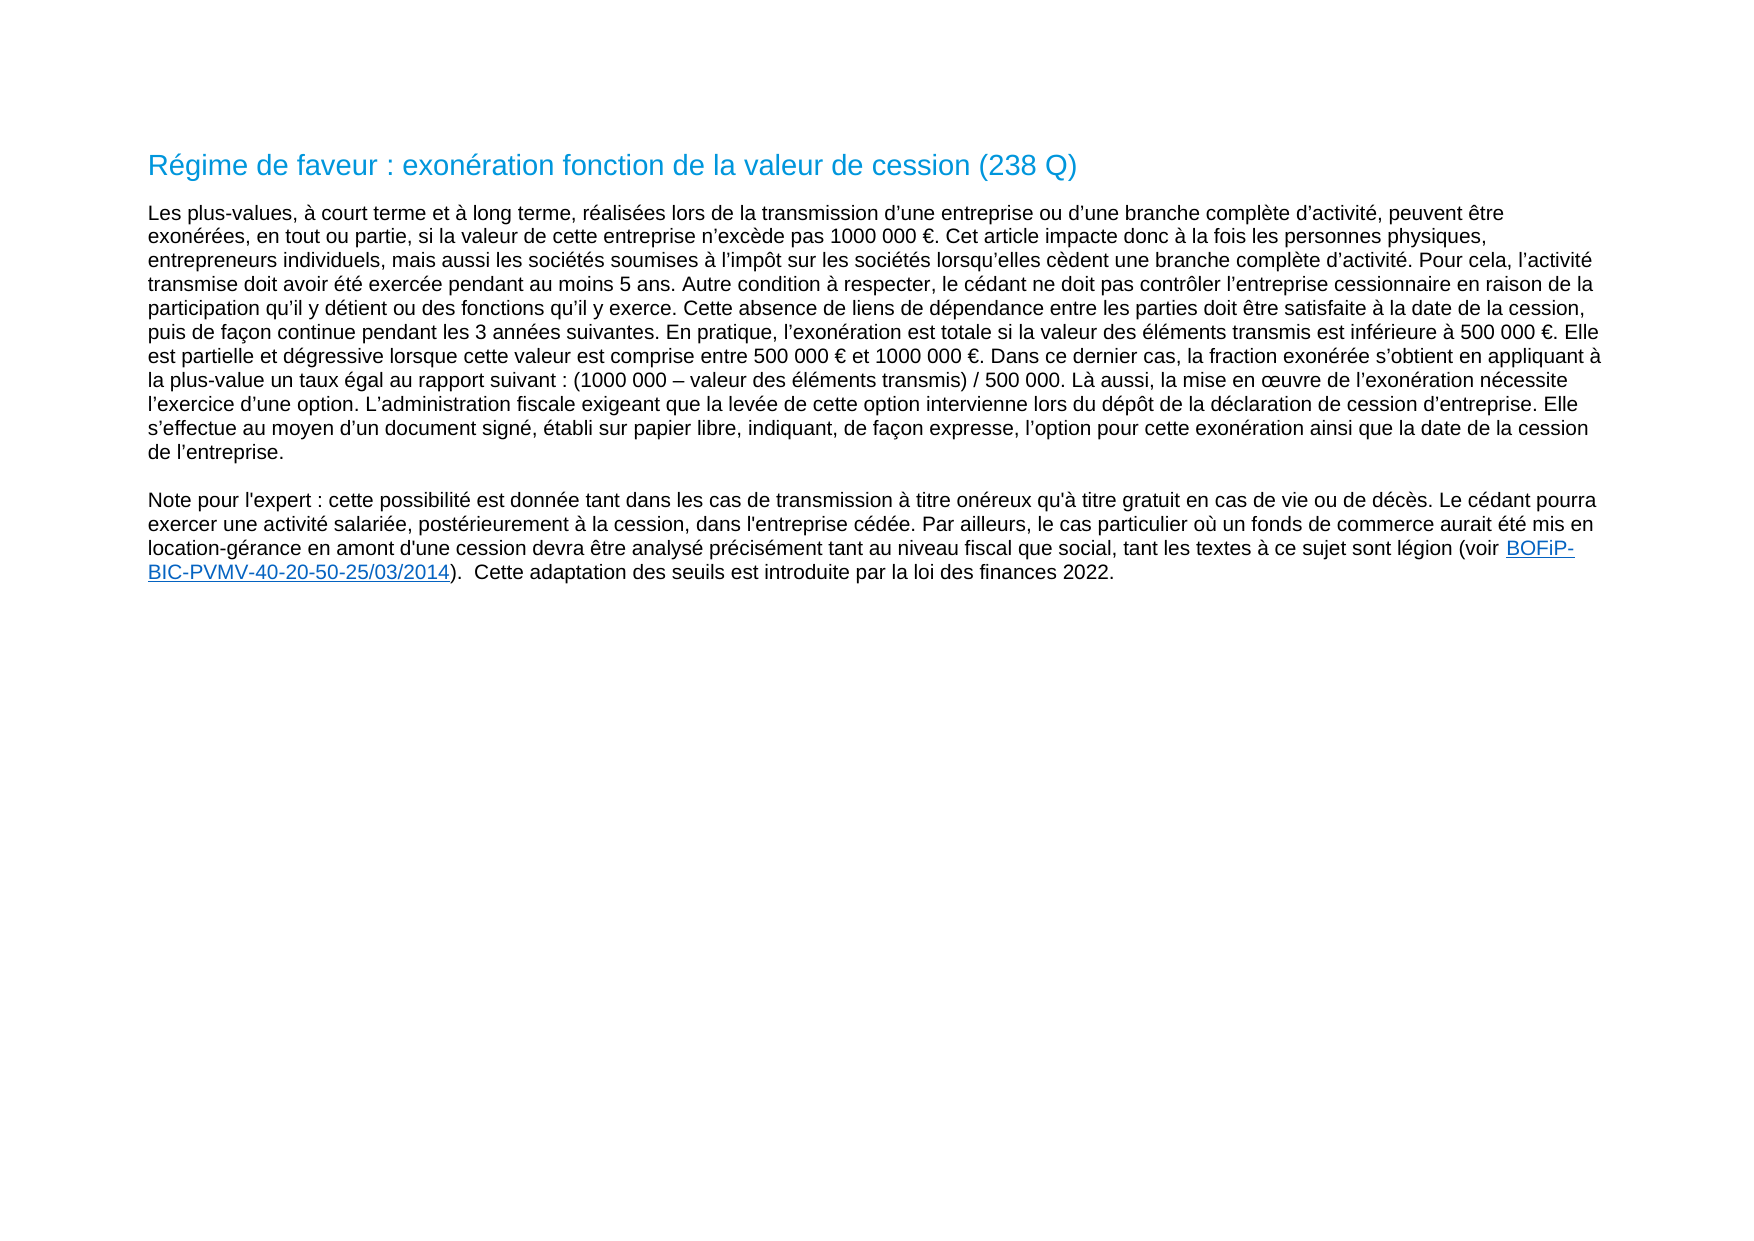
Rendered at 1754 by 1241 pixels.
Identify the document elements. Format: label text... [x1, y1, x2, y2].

text Les plus-values, à court terme et à long terme, réalisées lors de la transmission d’une entreprise ou d’une branche complète d’activité, peuvent être exonérées, en tout ou partie, si la valeur de cette entreprise n’excède pas 1000 000 €. Cet article impacte donc à la fois les personnes physiques, entrepreneurs individuels, mais aussi les sociétés soumises à l’impôt sur les sociétés lorsqu’elles cèdent une branche complète d’activité. Pour cela, l’activité transmise doit avoir été exercée pendant au moins 5 ans. Autre condition à respecter, le cédant ne doit pas contrôler l’entreprise cessionnaire en raison de la participation qu’il y détient ou des fonctions qu’il y exerce. Cette absence de liens de dépendance entre les parties doit être satisfaite à la date de la cession, puis de façon continue pendant les 3 années suivantes. En pratique, l’exonération est totale si la valeur des éléments transmis est inférieure à 500 000 €. Elle est partielle et dégressive lorsque cette valeur est comprise entre 500 000 € et 1000 000 €. Dans ce dernier cas, la fraction exonérée s’obtient en appliquant à la plus-value un taux égal au rapport suivant : (1000 000 – valeur des éléments transmis) / 500 000. Là aussi, la mise en œuvre de l’exonération nécessite l’exercice d’une option. L’administration fiscale exigeant que la levée de cette option intervienne lors du dépôt de la déclaration de cession d’entreprise. Elle s’effectue au moyen d’un document signé, établi sur papier libre, indiquant, de façon expresse, l’option pour cette exonération ainsi que la date de la cession de l’entreprise. [148, 200, 1606, 464]
text Régime de faveur : exonération fonction de la valeur de cession (238 Q) [148, 148, 1606, 181]
text Note pour l'expert : cette possibilité est donnée tant dans les cas de transmission à titre onéreux qu'à titre gratuit en cas de vie ou de décès. Le cédant pourra exercer une activité salariée, postérieurement à la cession, dans l'entreprise cédée. Par ailleurs, le cas particulier où un fonds de commerce aurait été mis en location-gérance en amont d'une cession devra être analysé précisément tant au niveau fiscal que social, tant les textes à ce sujet sont légion (voir BOFiP-BIC-PVMV-40-20-50-25/03/2014). Cette adaptation des seuils est introduite par la loi des finances 2022. [148, 488, 1606, 584]
